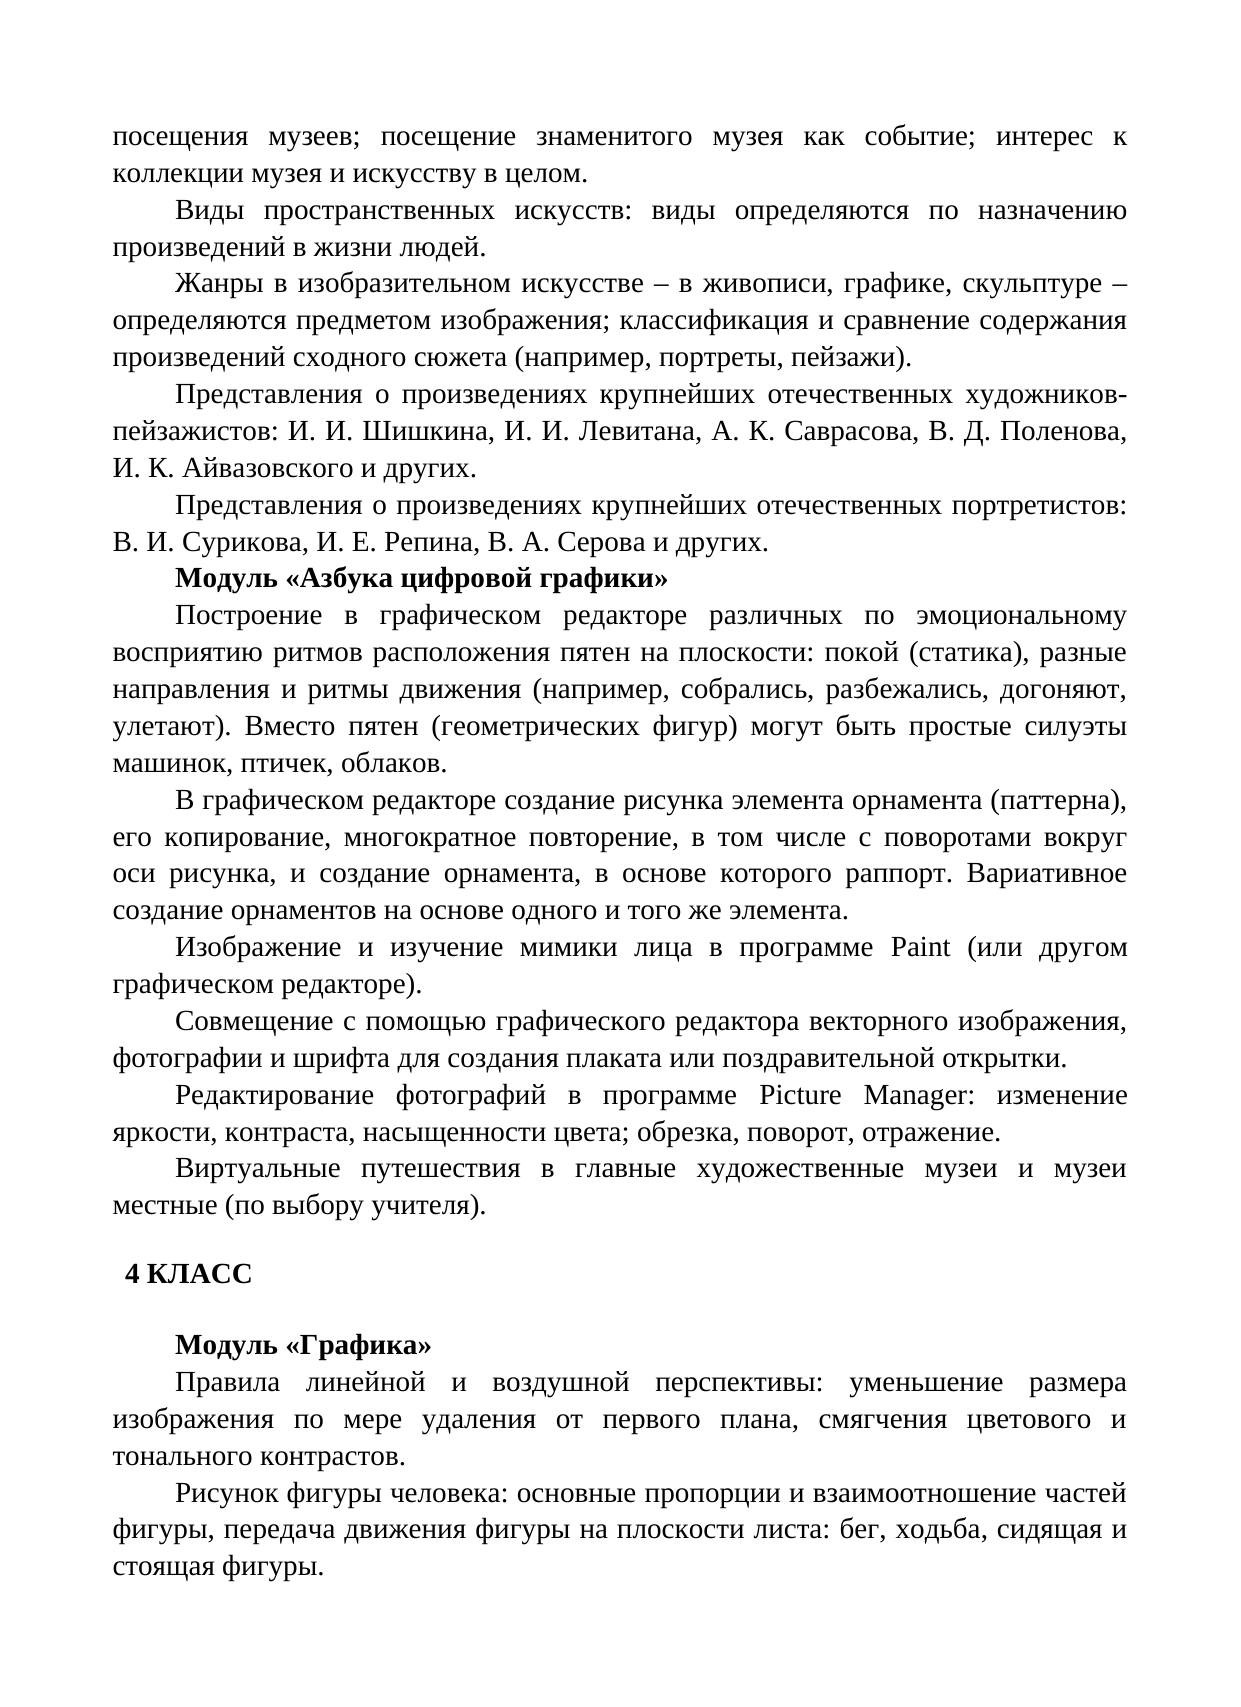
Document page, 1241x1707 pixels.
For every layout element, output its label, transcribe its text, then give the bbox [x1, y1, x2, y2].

text Виды пространственных искусств: виды определяются по назначению произведений в жизни людей. [112, 192, 1128, 262]
text Модуль «Графика» [112, 1327, 1128, 1361]
text Виртуальные путешествия в главные художественные музеи и музеи местные (по выбору учителя). [112, 1151, 1128, 1221]
text Рисунок фигуры человека: основные пропорции и взаимоотношение частей фигуры, передача движения фигуры на плоскости листа: бег, ходьба, сидящая и стоящая фигуры. [112, 1475, 1128, 1582]
text Представления о произведениях крупнейших отечественных художников-пейзажистов: И. И. Шишкина, И. И. Левитана, А. К. Саврасова, В. Д. Поленова, И. К. Айвазовского и других. [112, 376, 1128, 483]
text 4 КЛАСС [125, 1257, 1128, 1290]
text Модуль «Азбука цифровой графики» [112, 561, 1128, 594]
text Совмещение с помощью графического редактора векторного изображения, фотографии и шрифта для создания плаката или поздравительной открытки. [112, 1003, 1128, 1073]
text Представления о произведениях крупнейших отечественных портретистов: В. И. Сурикова, И. Е. Репина, В. А. Серова и других. [112, 487, 1128, 557]
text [112, 118, 1128, 188]
text Построение в графическом редакторе различных по эмоциональному восприятию ритмов расположения пятен на плоскости: покой (статика), разные направления и ритмы движения (например, собрались, разбежались, догоняют, улетают). Вместо пятен (геометрических фигур) могут быть простые силуэты машинок, птичек, облаков. [112, 597, 1128, 778]
text Правила линейной и воздушной перспективы: уменьшение размера изображения по мере удаления от первого плана, смягчения цветового и тонального контрастов. [112, 1364, 1128, 1471]
text Жанры в изобразительном искусстве – в живописи, графике, скульптуре – определяются предметом изображения; классификация и сравнение содержания произведений сходного сюжета (например, портреты, пейзажи). [112, 266, 1128, 373]
text Редактирование фотографий в программе Picture Manager: изменение яркости, контраста, насыщенности цвета; обрезка, поворот, отражение. [112, 1077, 1128, 1147]
text В графическом редакторе создание рисунка элемента орнамента (паттерна), его копирование, многократное повторение, в том числе с поворотами вокруг оси рисунка, и создание орнамента, в основе которого раппорт. Вариативное создание орнаментов на основе одного и того же элемента. [112, 782, 1128, 926]
text Изображение и изучение мимики лица в программе Paint (или другом графическом редакторе). [112, 929, 1128, 1000]
